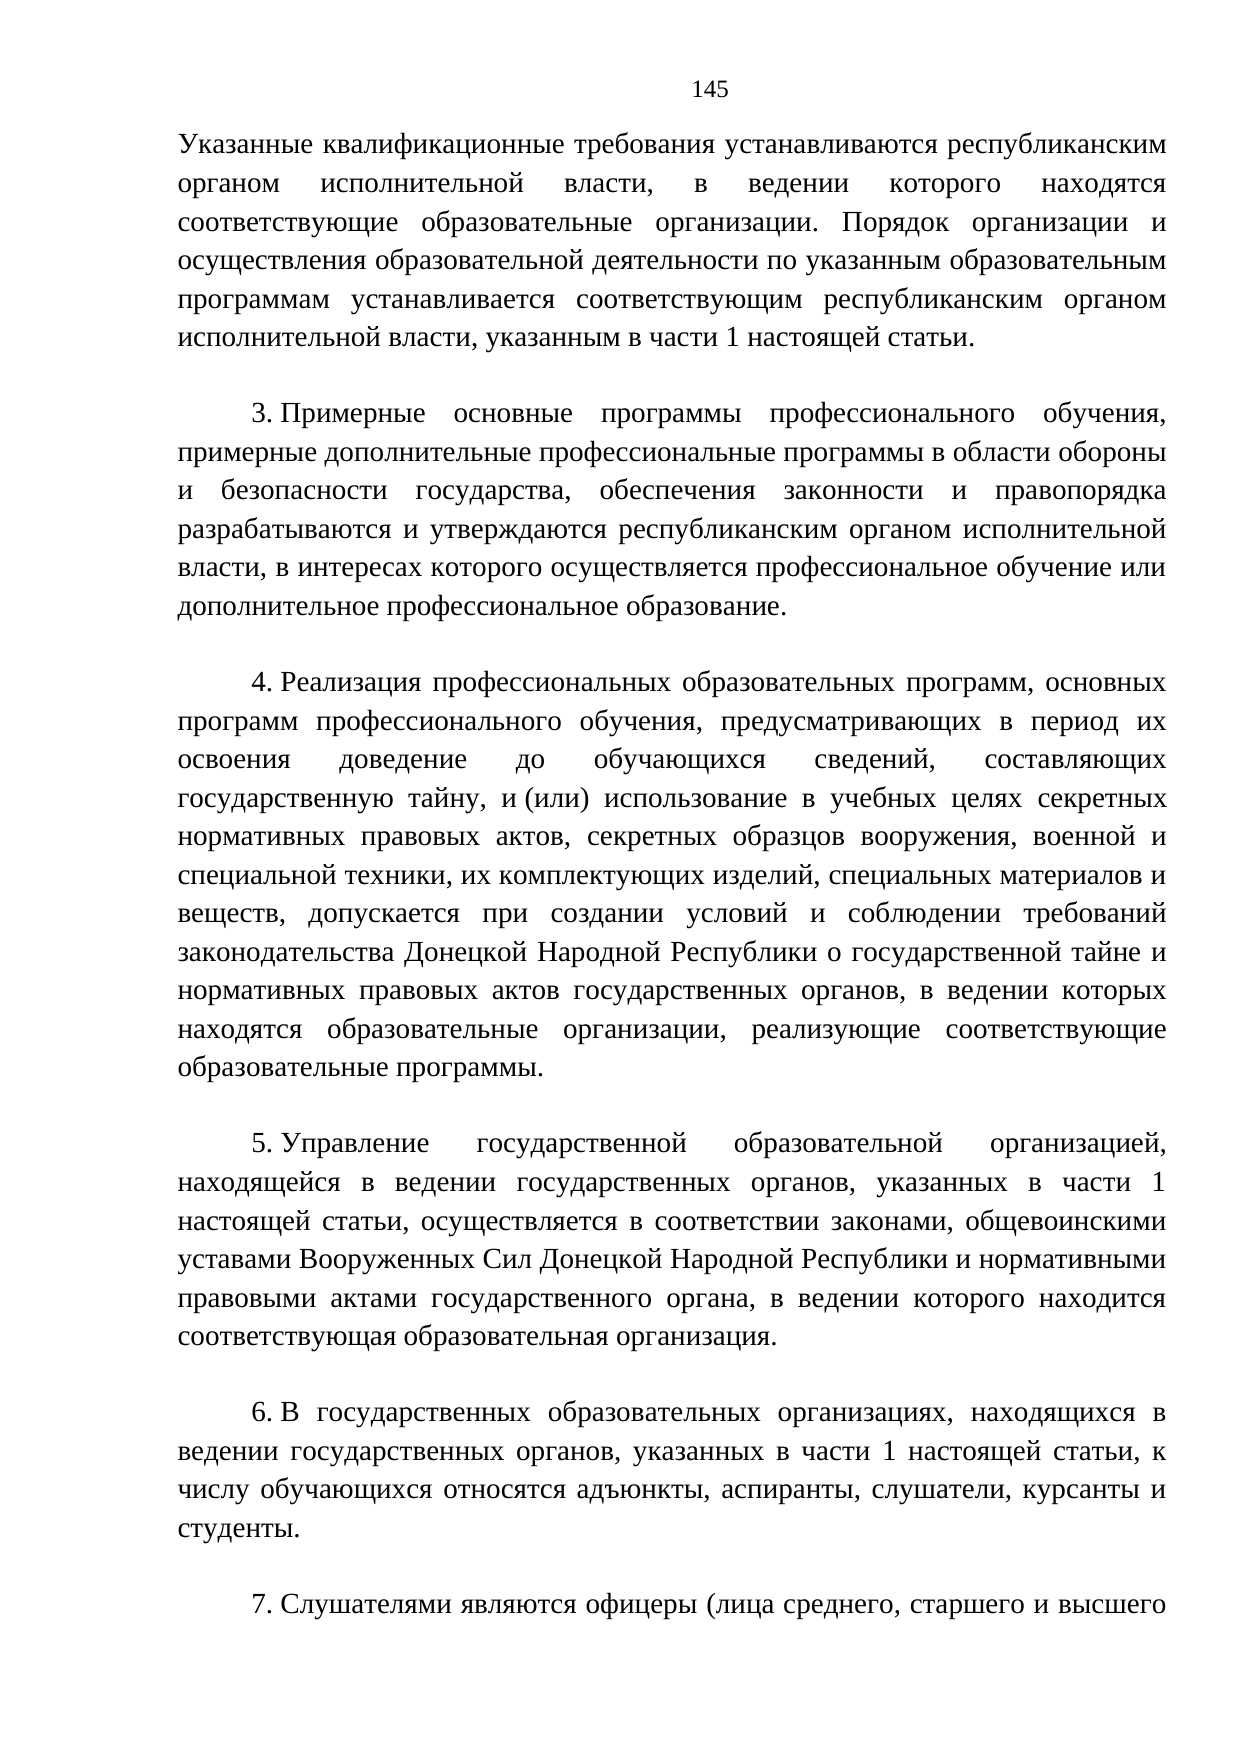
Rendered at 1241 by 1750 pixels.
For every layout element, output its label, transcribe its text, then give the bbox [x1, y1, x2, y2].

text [177, 1586, 1167, 1619]
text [177, 127, 1167, 353]
text 3. Примерные основные программы профессионального обучения, примерные дополнительные профессиональные программы в области обороны и безопасности государства, обеспечения законности и правопорядка разрабатываются и утверждаются республиканским органом исполнительной власти, в интересах которого осуществляется профессиональное обучение или дополнительное профессиональное образование. [177, 395, 1167, 622]
text 5. Управление государственной образовательной организацией, находящейся в ведении государственных органов, указанных в части 1 настоящей статьи, осуществляется в соответствии законами, общевоинскими уставами Вооруженных Сил Донецкой Народной Республики и нормативными правовыми актами государственного органа, в ведении которого находится соответствующая образовательная организация. [177, 1126, 1167, 1352]
text 4. Реализация профессиональных образовательных программ, основных программ профессионального обучения, предусматривающих в период их освоения доведение до обучающихся сведений, составляющих государственную тайну, и (или) использование в учебных целях секретных нормативных правовых актов, секретных образцов вооружения, военной и специальной техники, их комплектующих изделий, специальных материалов и веществ, допускается при создании условий и соблюдении требований законодательства Донецкой Народной Республики о государственной тайне и нормативных правовых актов государственных органов, в ведении которых находятся образовательные организации, реализующие соответствующие образовательные программы. [177, 664, 1167, 1083]
text 6. В государственных образовательных организациях, находящихся в ведении государственных органов, указанных в части 1 настоящей статьи, к числу обучающихся относятся адъюнкты, аспиранты, слушатели, курсанты и студенты. [177, 1394, 1167, 1543]
